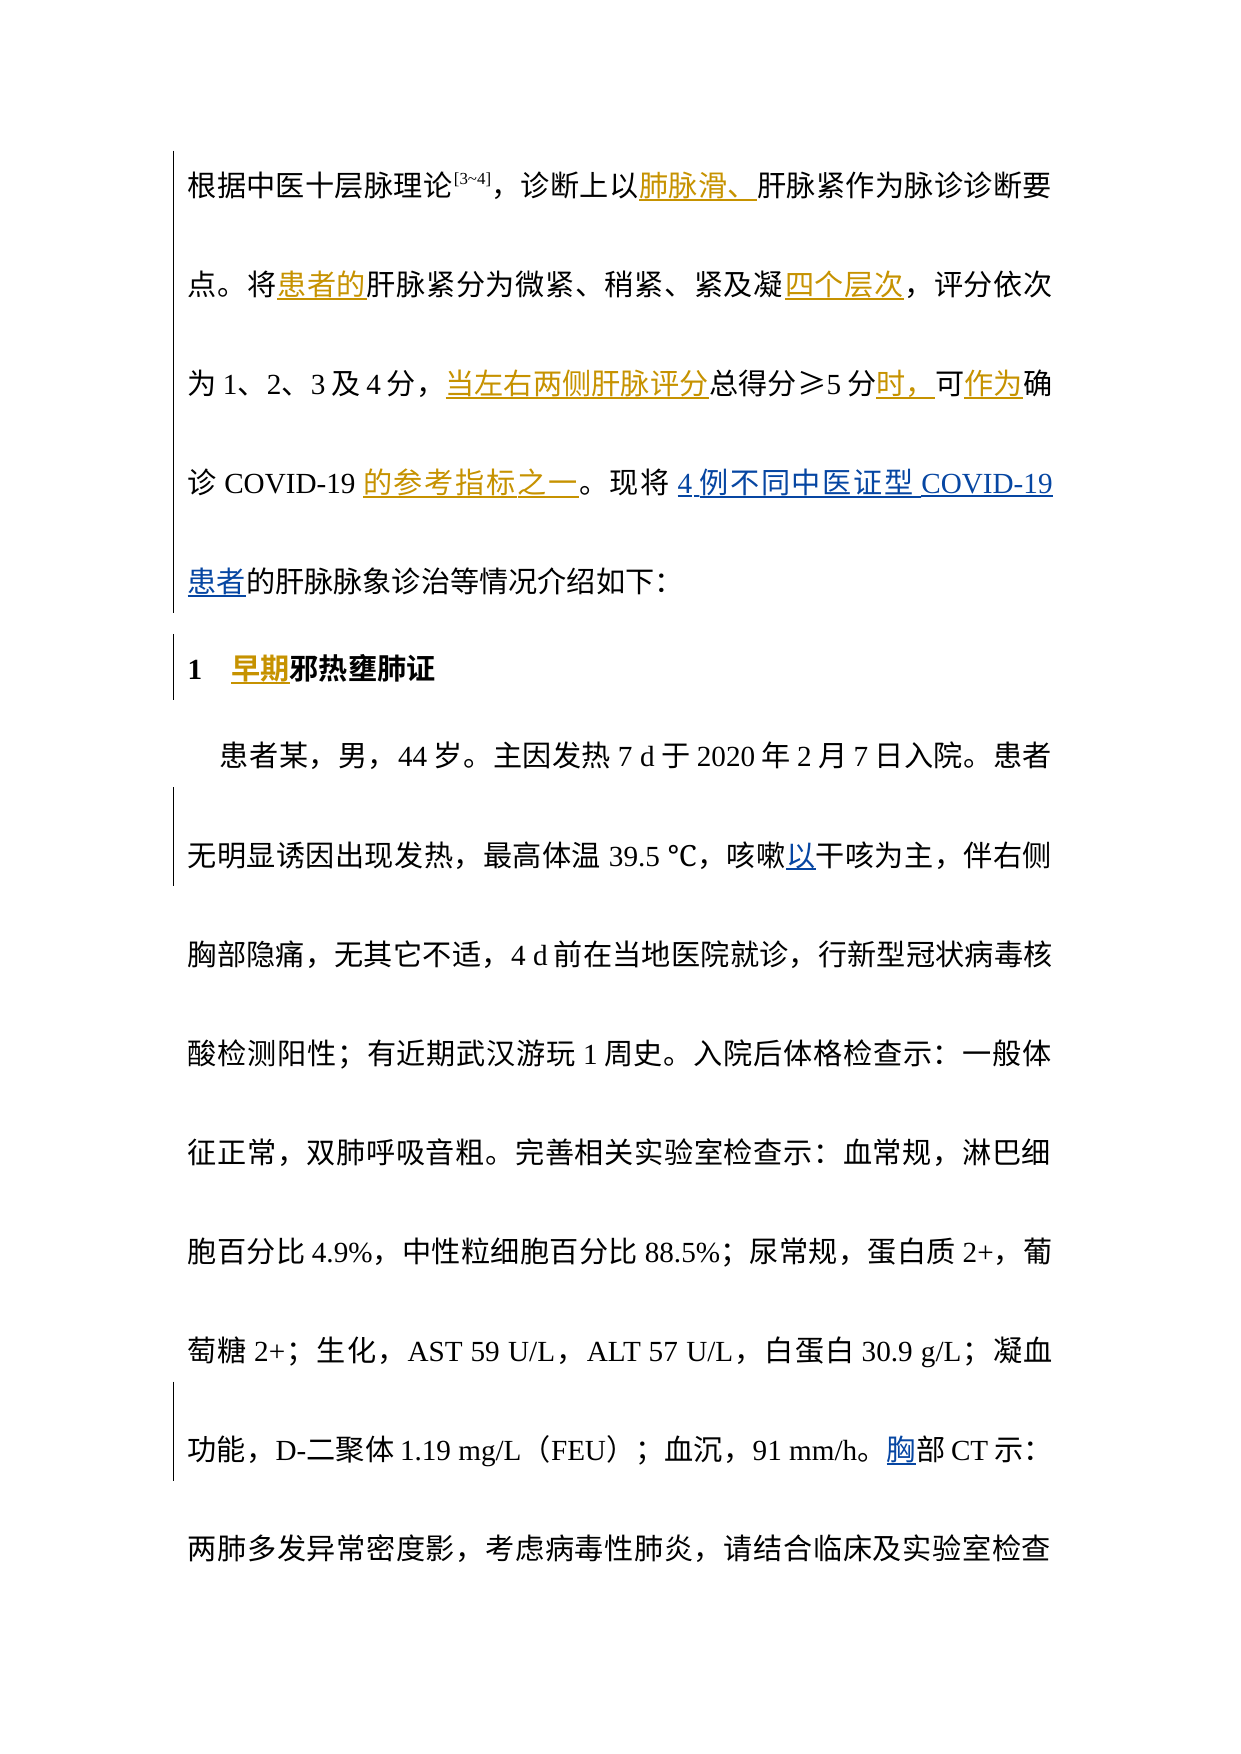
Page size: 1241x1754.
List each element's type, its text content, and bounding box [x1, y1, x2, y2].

text 1 邪热壅肺证 [187, 634, 1053, 700]
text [187, 151, 1053, 613]
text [187, 721, 1053, 1580]
